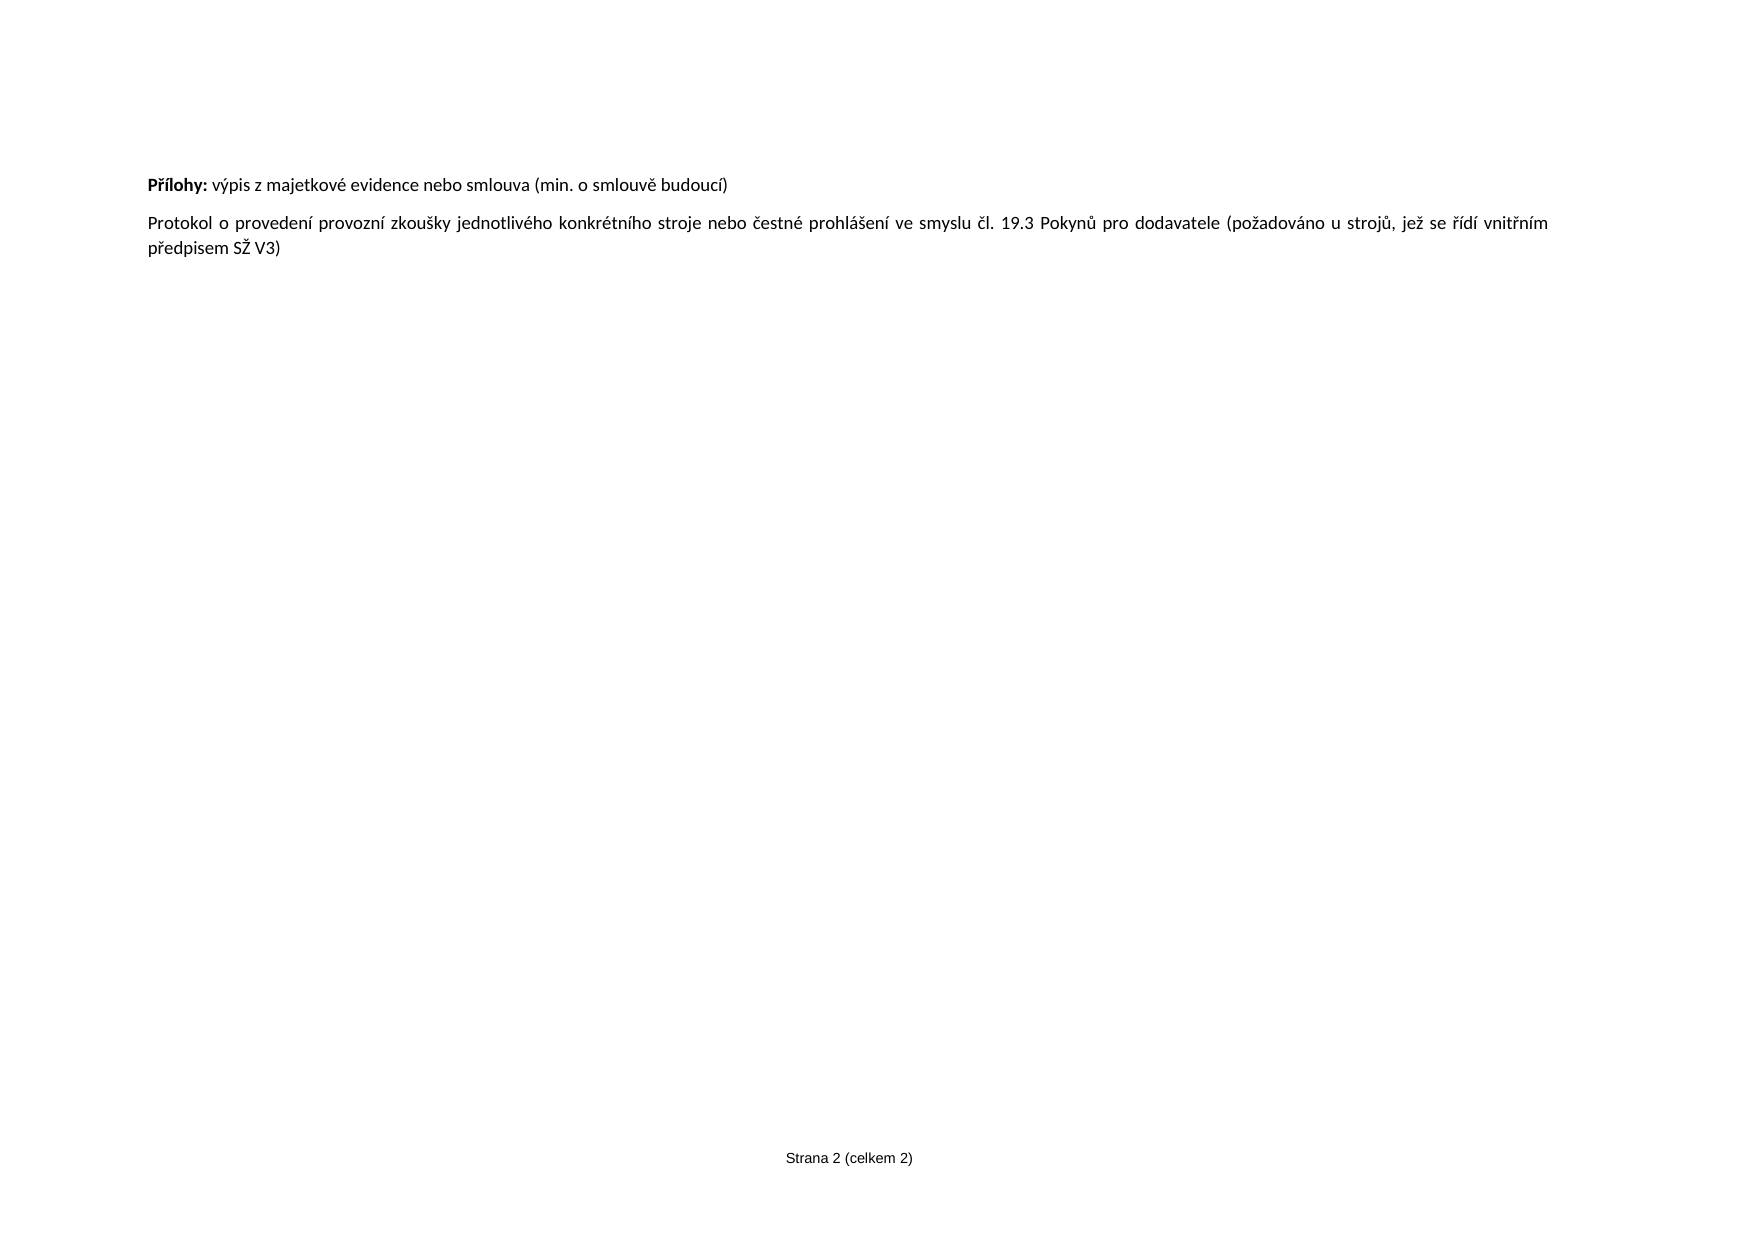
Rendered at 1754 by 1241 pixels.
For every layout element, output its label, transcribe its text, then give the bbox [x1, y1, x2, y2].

text Přílohy: výpis z majetkové evidence nebo smlouva (min. o smlouvě budoucí) [148, 173, 1551, 196]
text Protokol o provedení provozní zkoušky jednotlivého konkrétního stroje nebo čestné prohlášení ve smyslu čl. 19.3 Pokynů pro dodavatele (požadováno u strojů, jež se řídí vnitřním předpisem SŽ V3) [148, 211, 1551, 259]
